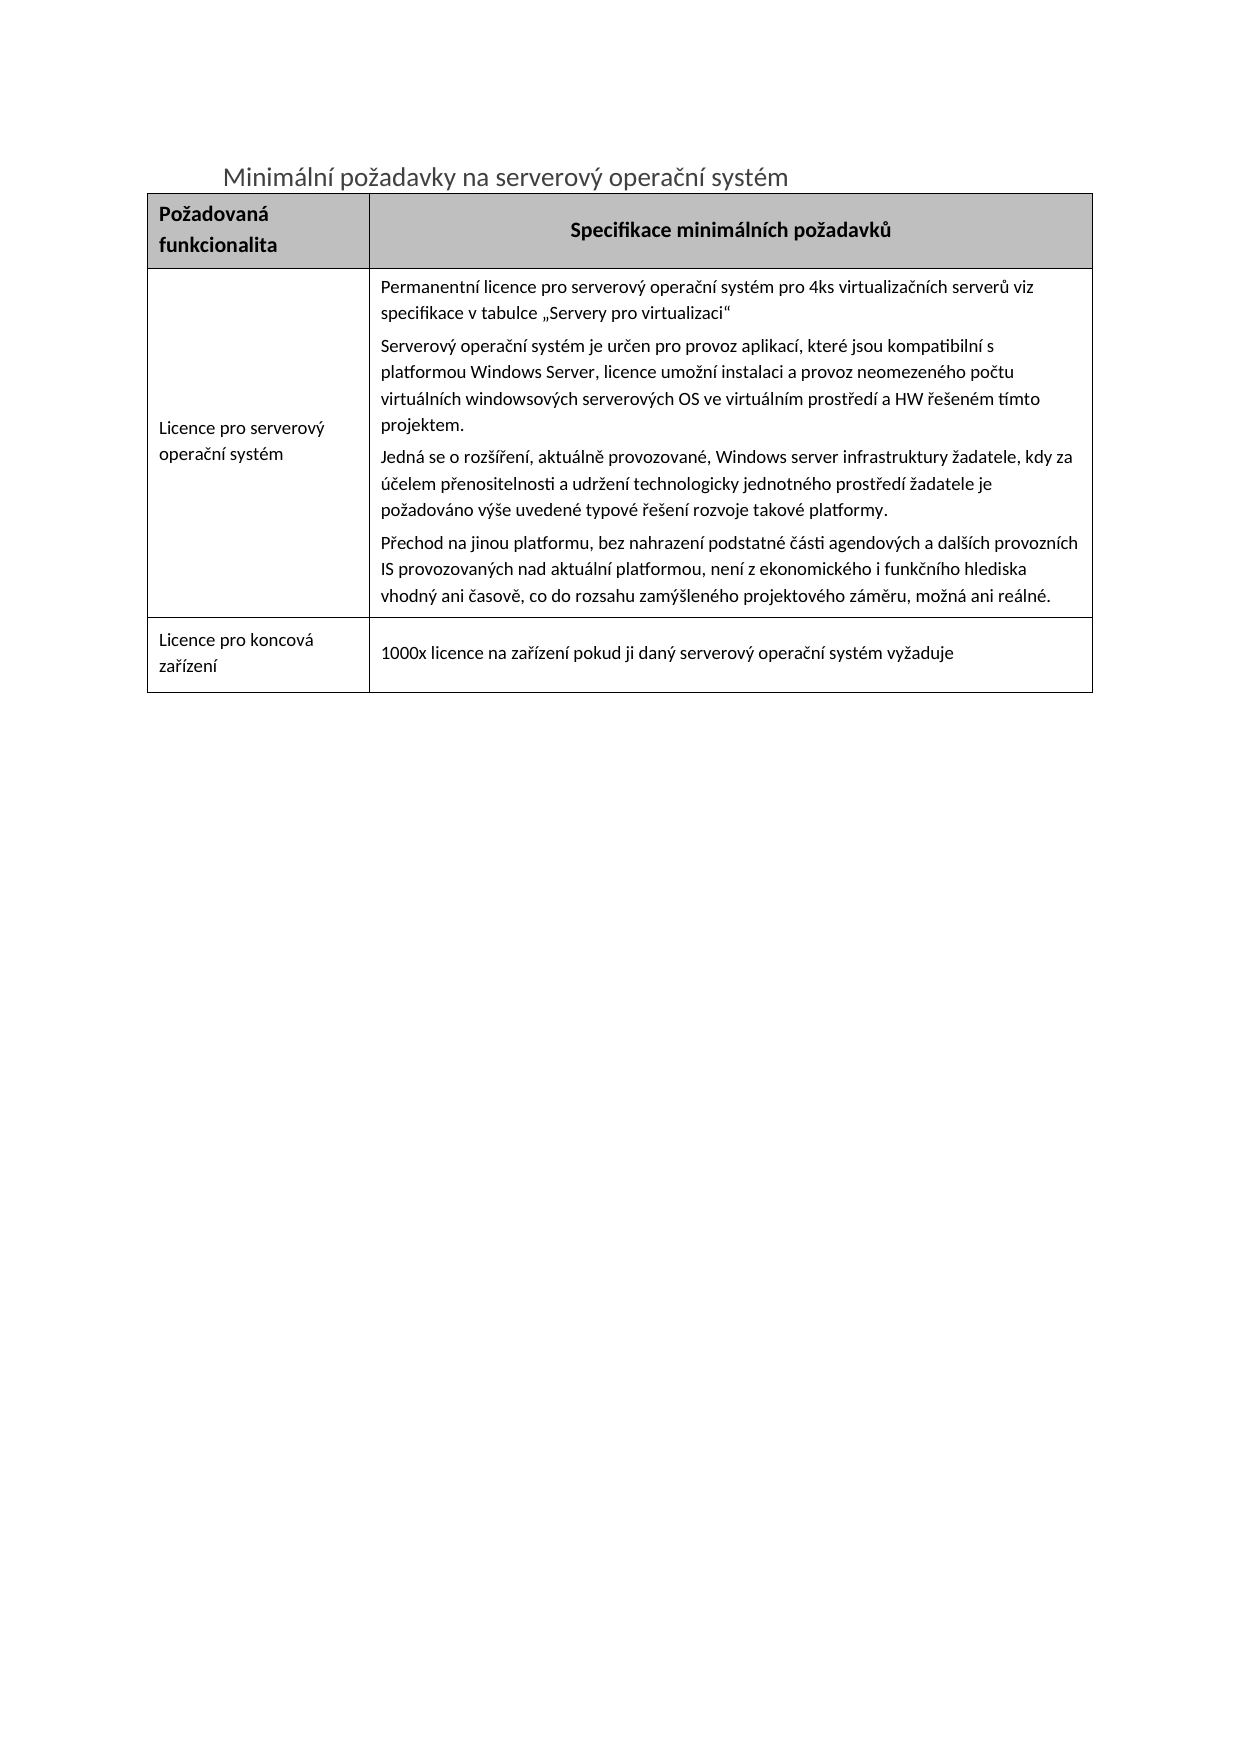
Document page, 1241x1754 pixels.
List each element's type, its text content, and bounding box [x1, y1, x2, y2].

subtitle Minimální požadavky na serverový operační systém [223, 160, 1092, 193]
table_cell 1000x licence na zařízení pokud ji daný serverový operační systém vyžaduje [370, 618, 1092, 692]
table_cell Licence pro serverový operační systém [148, 269, 369, 617]
table_cell Permanentní licence pro serverový operační systém pro 4ks virtualizačních serverů viz specifikace v tabulce „Servery pro virtualizaci“ Serverový operační systém je určen pro provoz aplikací, které jsou kompatibilní s platformou Windows Server, licence umožní instalaci a provoz neomezeného počtu virtuálních windowsových serverových OS ve virtuálním prostředí a HW řešeném tímto projektem. Jedná se o rozšíření, aktuálně provozované, Windows server infrastruktury žadatele, kdy za účelem přenositelnosti a udržení technologicky jednotného prostředí žadatele je požadováno výše uvedené typové řešení rozvoje takové platformy. Přechod na jinou platformu, bez nahrazení podstatné části agendových a dalších provozních IS provozovaných nad aktuální platformou, není z ekonomického i funkčního hlediska vhodný ani časově, co do rozsahu zamýšleného projektového záměru, možná ani reálné. [370, 269, 1092, 617]
table_header Požadovaná funkcionalita [148, 194, 369, 268]
table_cell Licence pro koncová zařízení [148, 618, 369, 692]
table_header Specifikace minimálních požadavků [370, 194, 1092, 268]
